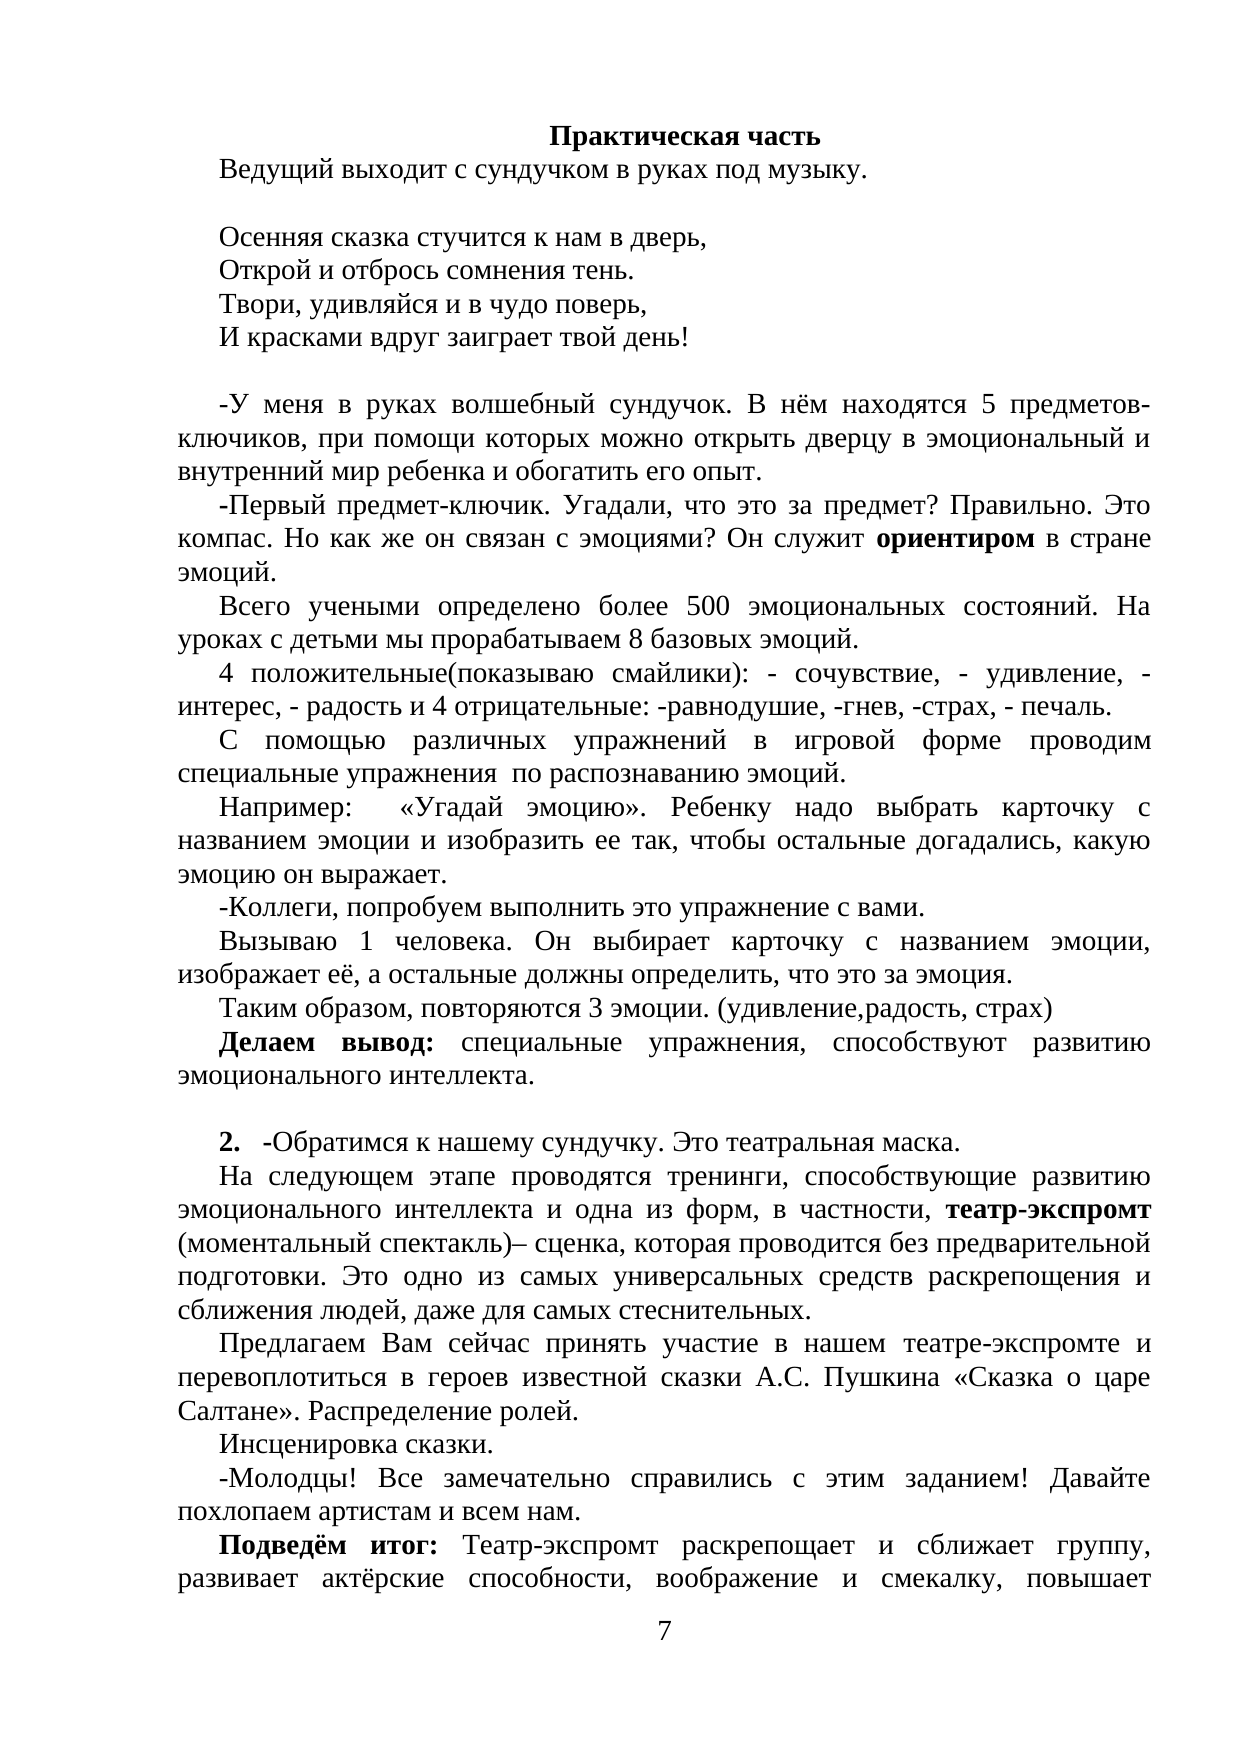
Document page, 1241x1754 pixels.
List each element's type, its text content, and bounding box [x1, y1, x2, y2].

text 4 положительные(показываю смайлики): - сочувствие, - удивление, -интерес, - радость и 4 отрицательные: -равнодушие, -гнев, -страх, - печаль. [177, 655, 1152, 722]
text Вызываю 1 человека. Он выбирает карточку с названием эмоции, изображает её, а остальные должны определить, что это за эмоция. [177, 923, 1152, 990]
text Осенняя сказка стучится к нам в дверь, [177, 219, 1152, 252]
text -У меня в руках волшебный сундучок. В нём находятся 5 предметов-ключиков, при помощи которых можно открыть дверцу в эмоциональный и внутренний мир ребенка и обогатить его опыт. [177, 386, 1152, 487]
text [177, 1527, 1152, 1594]
text -Первый предмет-ключик. Угадали, что это за предмет? Правильно. Это компас. Но как же он связан с эмоциями? Он служит ориентиром в стране эмоций. [177, 487, 1152, 588]
text На следующем этапе проводятся тренинги, способствующие развитию эмоционального интеллекта и одна из форм, в частности, театр-экспромт (моментальный спектакль)– сценка, которая проводится без предварительной подготовки. Это одно из самых универсальных средств раскрепощения и сближения людей, даже для самых стеснительных. [177, 1158, 1152, 1326]
text Предлагаем Вам сейчас принять участие в нашем театре-экспромте и перевоплотиться в героев известной сказки А.С. Пушкина «Сказка о царе Салтане». Распределение ролей. [177, 1326, 1152, 1426]
text С помощью различных упражнений в игровой форме проводим специальные упражнения по распознаванию эмоций. [177, 722, 1152, 789]
text -Коллеги, попробуем выполнить это упражнение с вами. [177, 889, 1152, 923]
text Всего учеными определено более 500 эмоциональных состояний. На уроках с детьми мы прорабатываем 8 базовых эмоций. [177, 588, 1152, 655]
text Делаем вывод: специальные упражнения, способствуют развитию эмоционального интеллекта. [177, 1024, 1152, 1091]
text Таким образом, повторяются 3 эмоции. (удивление,радость, страх) [177, 990, 1152, 1024]
text Твори, удивляйся и в чудо поверь, [177, 286, 1152, 319]
text Практическая часть [177, 118, 1152, 152]
text 2. -Обратимся к нашему сундучку. Это театральная маска. [177, 1124, 1152, 1158]
text Например: «Угадай эмоцию». Ребенку надо выбрать карточку с названием эмоции и изобразить ее так, чтобы остальные догадались, какую эмоцию он выражает. [177, 789, 1152, 889]
text Открой и отбрось сомнения тень. [177, 252, 1152, 286]
text И красками вдруг заиграет твой день! [177, 319, 1152, 353]
text Инсценировка сказки. [177, 1426, 1152, 1460]
text -Молодцы! Все замечательно справились с этим заданием! Давайте похлопаем артистам и всем нам. [177, 1460, 1152, 1527]
text Ведущий выходит с сундучком в руках под музыку. [177, 152, 1152, 185]
